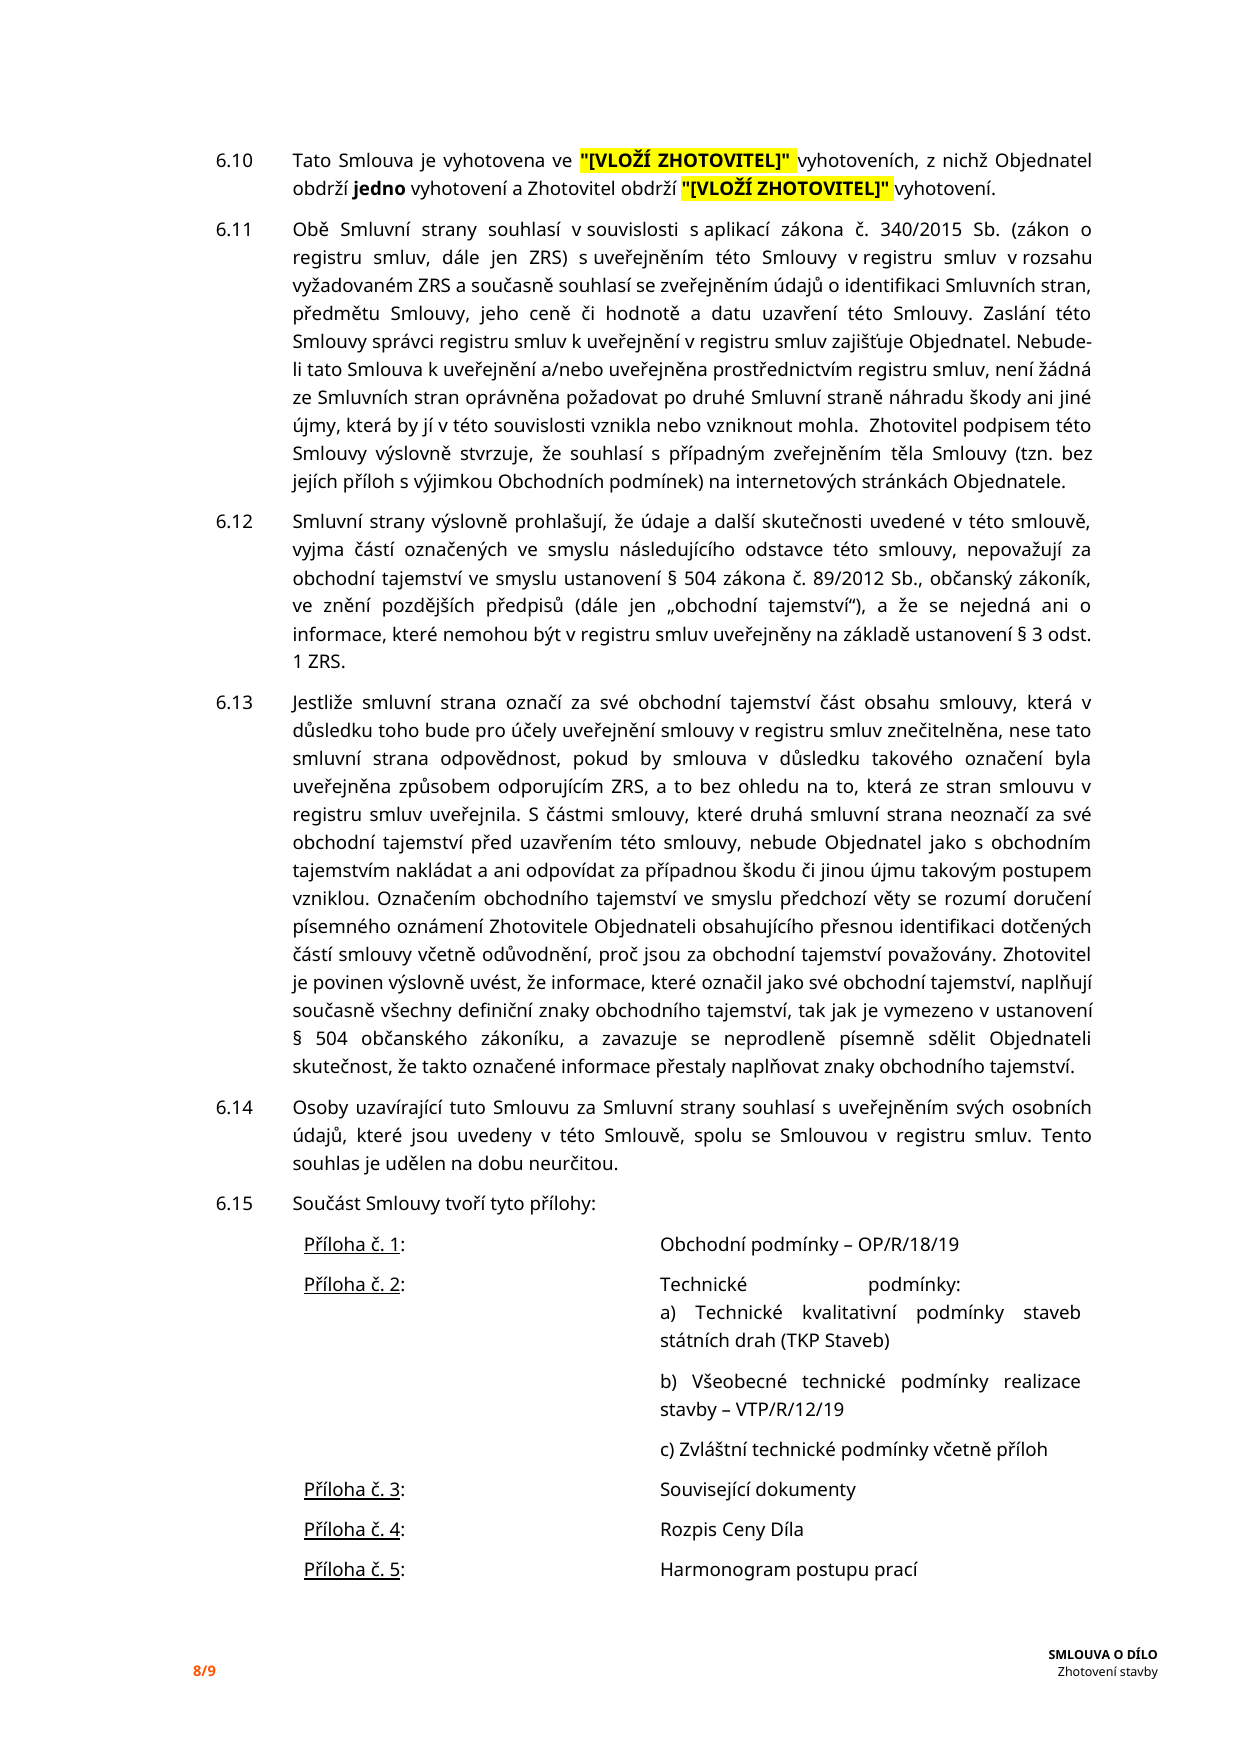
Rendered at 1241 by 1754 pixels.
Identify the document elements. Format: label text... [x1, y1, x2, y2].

table_header Příloha č. 1: [216, 1231, 572, 1271]
text Smluvní strany výslovně prohlašují, že údaje a další skutečnosti uvedené v této smlouvě, vyjma částí označených ve smyslu následujícího odstavce této smlouvy, nepovažují za obchodní tajemství ve smyslu ustanovení § 504 zákona č. 89/2012 Sb., občanský zákoník, ve znění pozdějších předpisů (dále jen „obchodní tajemství“), a že se nejedná ani o informace, které nemohou být v registru smluv uveřejněny na základě ustanovení § 3 odst. 1 ZRS. [216, 509, 1093, 674]
text Osoby uzavírající tuto Smlouvu za Smluvní strany souhlasí s uveřejněním svých osobních údajů, které jsou uvedeny v této Smlouvě, spolu se Smlouvou v registru smluv. Tento souhlas je udělen na dobu neurčitou. [216, 1094, 1093, 1176]
text Obě Smluvní strany souhlasí v souvislosti s aplikací zákona č. 340/2015 Sb. (zákon o registru smluv, dále jen ZRS) s uveřejněním této Smlouvy v registru smluv v rozsahu vyžadovaném ZRS a současně souhlasí se zveřejněním údajů o identifikaci Smluvních stran, předmětu Smlouvy, jeho ceně či hodnotě a datu uzavření této Smlouvy. Zaslání této Smlouvy správci registru smluv k uveřejnění v registru smluv zajišťuje Objednatel. Nebude-li tato Smlouva k uveřejnění a/nebo uveřejněna prostřednictvím registru smluv, není žádná ze Smluvních stran oprávněna požadovat po druhé Smluvní straně náhradu škody ani jiné újmy, která by jí v této souvislosti vznikla nebo vzniknout mohla. Zhotovitel podpisem této Smlouvy výslovně stvrzuje, že souhlasí s případným zveřejněním těla Smlouvy (tzn. bez jejích příloh s výjimkou Obchodních podmínek) na internetových stránkách Objednatele. [216, 216, 1093, 494]
table_cell Rozpis Ceny Díla [572, 1517, 1093, 1557]
table_header Obchodní podmínky – OP/R/18/19 [572, 1231, 1093, 1271]
text Součást Smlouvy tvoří tyto přílohy: [216, 1191, 1093, 1216]
table_cell Harmonogram postupu prací [572, 1557, 1093, 1597]
table_cell Příloha č. 4: [216, 1517, 572, 1557]
table_cell Příloha č. 3: [216, 1477, 572, 1517]
text Jestliže smluvní strana označí za své obchodní tajemství část obsahu smlouvy, která v důsledku toho bude pro účely uveřejnění smlouvy v registru smluv znečitelněna, nese tato smluvní strana odpovědnost, pokud by smlouva v důsledku takového označení byla uveřejněna způsobem odporujícím ZRS, a to bez ohledu na to, která ze stran smlouvu v registru smluv uveřejnila. S částmi smlouvy, které druhá smluvní strana neoznačí za své obchodní tajemství před uzavřením této smlouvy, nebude Objednatel jako s obchodním tajemstvím nakládat a ani odpovídat za případnou škodu či jinou újmu takovým postupem vzniklou. Označením obchodního tajemství ve smyslu předchozí věty se rozumí doručení písemného oznámení Zhotovitele Objednateli obsahujícího přesnou identifikaci dotčených částí smlouvy včetně odůvodnění, proč jsou za obchodní tajemství považovány. Zhotovitel je povinen výslovně uvést, že informace, které označil jako své obchodní tajemství, naplňují současně všechny definiční znaky obchodního tajemství, tak jak je vymezeno v ustanovení § 504 občanského zákoníku, a zavazuje se neprodleně písemně sdělit Objednateli skutečnost, že takto označené informace přestaly naplňovat znaky obchodního tajemství. [216, 689, 1093, 1079]
table_cell Technické podmínky: a) Technické kvalitativní podmínky staveb státních drah (TKP Staveb) b) Všeobecné technické podmínky realizace stavby – VTP/R/12/19 c) Zvláštní technické podmínky včetně příloh [572, 1271, 1093, 1477]
table_cell Příloha č. 2: [216, 1271, 572, 1477]
text Tato Smlouva je vyhotovena ve vyhotoveních, z nichž Objednatel obdrží jedno vyhotovení a Zhotovitel obdrží vyhotovení. [216, 147, 1093, 201]
table_cell Příloha č. 5: [216, 1557, 572, 1597]
table_cell Související dokumenty [572, 1477, 1093, 1517]
